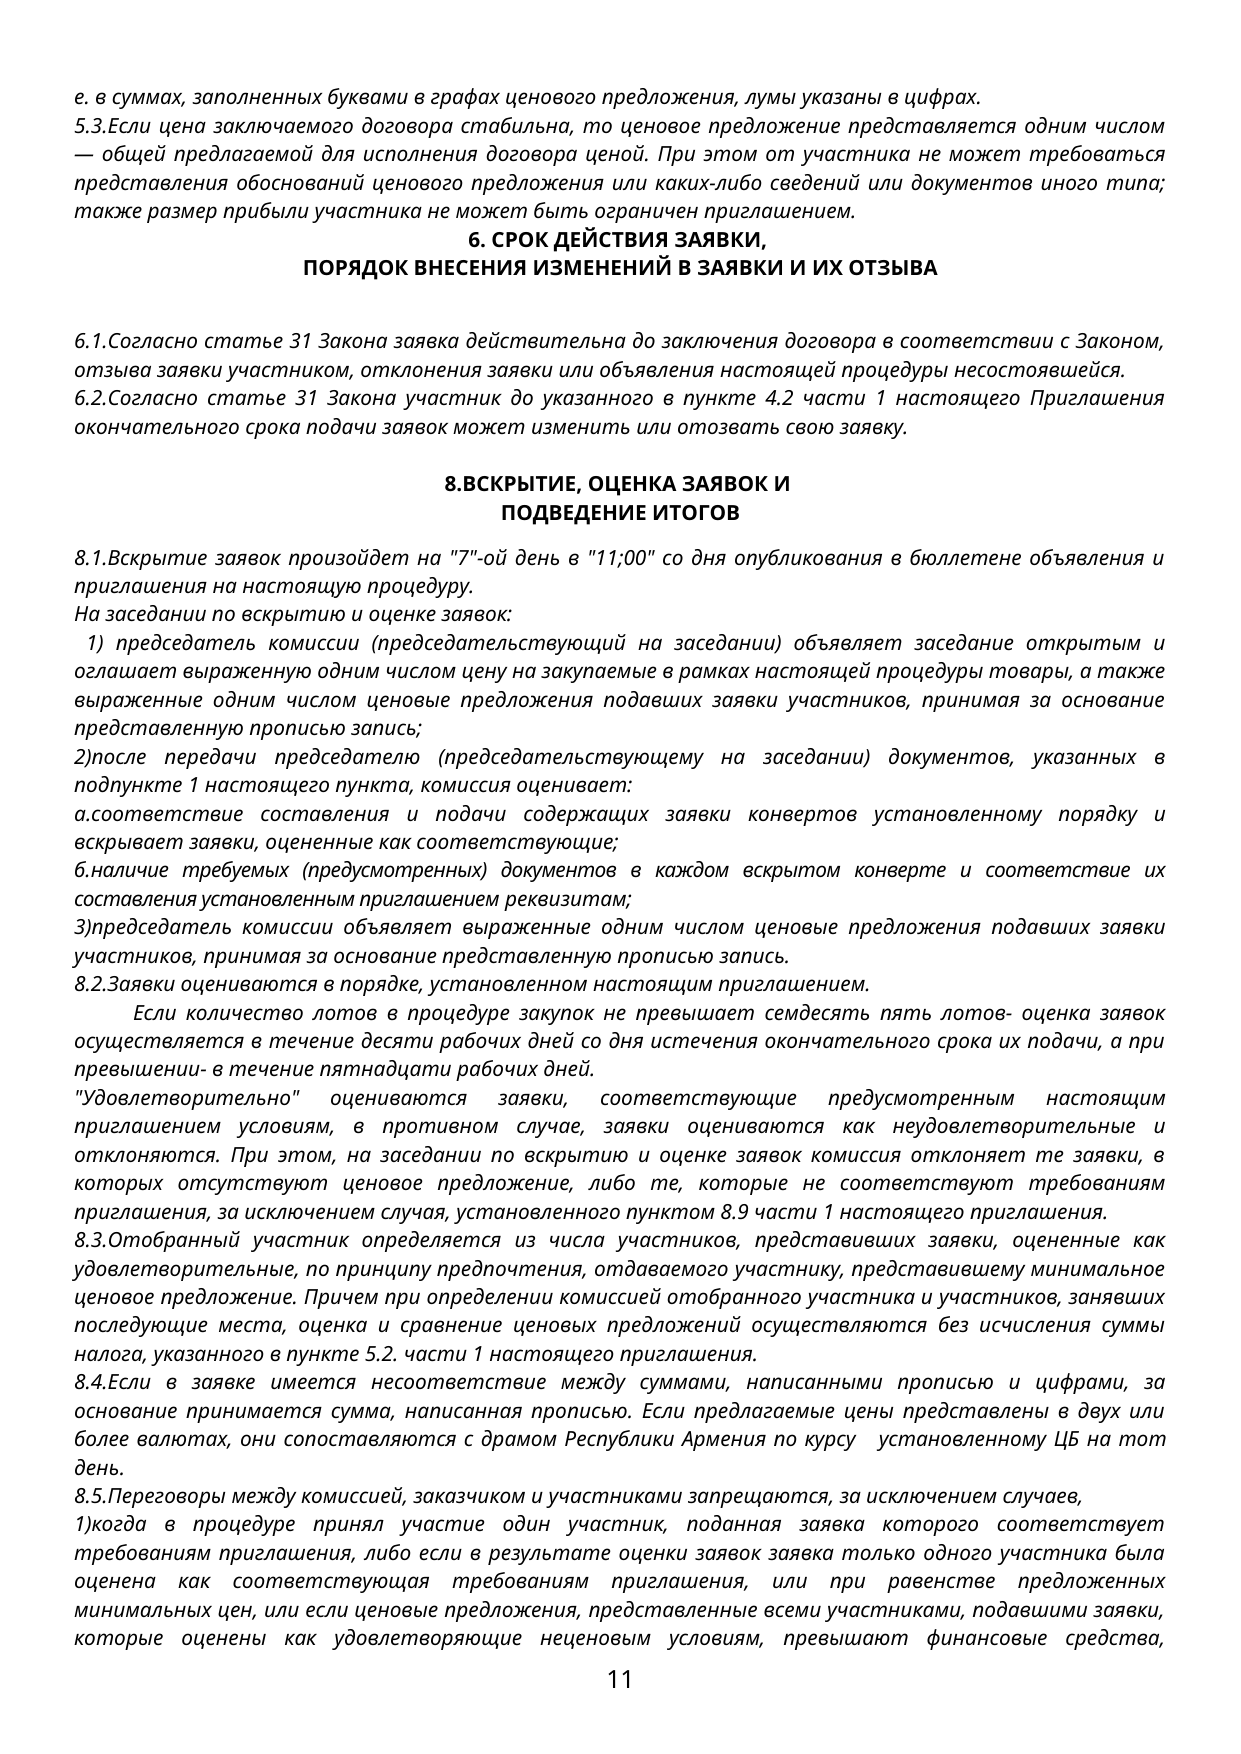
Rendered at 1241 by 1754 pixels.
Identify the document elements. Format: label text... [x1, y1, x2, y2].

text 8.ВСКРЫТИЕ, ОЦЕНКА ЗАЯВОК И ПОДВЕДЕНИЕ ИТОГОВ [74, 469, 1167, 526]
text б.наличие требуемых (предусмотренных) документов в каждом вскрытом конверте и соответствие их составления установленным приглашением реквизитам; [74, 856, 1167, 912]
text 8.1.Вскрытие заявок произойдет на "7"-ой день в "11;00" со дня опубликования в бюллетене объявления и приглашения на настоящую процедуру. [74, 543, 1167, 599]
text 8.4.Если в заявке имеется несоответствие между суммами, написанными прописью и цифрами, за основание принимается сумма, написанная прописью. Если предлагаемые цены представлены в двух или более валютах, они сопоставляются с драмом Республики Армения по курсу установленному ЦБ на тот день. [74, 1367, 1167, 1481]
text 6.1.Согласно статье 31 Закона заявка действительна до заключения договора в соответствии с Законом, отзыва заявки участником, отклонения заявки или объявления настоящей процедуры несостоявшейся. [74, 327, 1167, 383]
text Если количество лотов в процедуре закупок не превышает семдесять пять лотов- оценка заявок осуществляется в течение десяти рабочих дней со дня истечения окончательного срока их подачи, а при превышении- в течение пятнадцати рабочих дней. [74, 998, 1167, 1083]
text 8.5.Переговоры между комиссией, заказчиком и участниками запрещаются, за исключением случаев, [74, 1481, 1167, 1509]
text 8.3.Отобранный участник определяется из числа участников, представивших заявки, оцененные как удовлетворительные, по принципу предпочтения, отдаваемого участнику, представившему минимальное ценовое предложение. Причем при определении комиссией отобранного участника и участников, занявших последующие места, оценка и сравнение ценовых предложений осуществляются без исчисления суммы налога, указанного в пункте 5.2. части 1 настоящего приглашения. [74, 1225, 1167, 1367]
text "Удовлетворительно" оцениваются заявки, соответствующие предусмотренным настоящим приглашением условиям, в противном случае, заявки оцениваются как неудовлетворительные и отклоняются. При этом, на заседании по вскрытию и оценке заявок комиссия отклоняет те заявки, в которых отсутствуют ценовое предложение, либо те, которые не соответствуют требованиям приглашения, за исключением случая, установленного пунктом 8.9 части 1 настоящего приглашения. [74, 1083, 1167, 1225]
text 2)после передачи председателю (председательствующему на заседании) документов, указанных в подпункте 1 настоящего пункта, комиссия оценивает: [74, 742, 1167, 799]
text е. в суммах, заполненных буквами в графах ценового предложения, лумы указаны в цифрах. [74, 82, 1167, 111]
text На заседании по вскрытию и оценке заявок: [74, 599, 1167, 628]
text 6.2.Согласно статье 31 Закона участник до указанного в пункте 4.2 части 1 настоящего Приглашения окончательного срока подачи заявок может изменить или отозвать свою заявку. [74, 383, 1167, 440]
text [74, 1509, 1167, 1652]
text 5.3.Если цена заключаемого договора стабильна, то ценовое предложение представляется одним числом — общей предлагаемой для исполнения договора ценой. При этом от участника не может требоваться представления обоснований ценового предложения или каких-либо сведений или документов иного типа; также размер прибыли участника не может быть ограничен приглашением. [74, 111, 1167, 225]
text 3)председатель комиссии объявляет выраженные одним числом ценовые предложения подавших заявки участников, принимая за основание представленную прописью запись. [74, 912, 1167, 969]
text 6. СРОК ДЕЙСТВИЯ ЗАЯВКИ, ПОРЯДОК ВНЕСЕНИЯ ИЗМЕНЕНИЙ В ЗАЯВКИ И ИХ ОТЗЫВА [133, 225, 1108, 282]
text 8.2.Заявки оцениваются в порядке, установленном настоящим приглашением. [74, 969, 1167, 998]
text 1) председатель комиссии (председательствующий на заседании) объявляет заседание открытым и оглашает выраженную одним числом цену на закупаемые в рамках настоящей процедуры товары, а также выраженные одним числом ценовые предложения подавших заявки участников, принимая за основание представленную прописью запись; [74, 628, 1167, 742]
text а.соответствие составления и подачи содержащих заявки конвертов установленному порядку и вскрывает заявки, оцененные как соответствующие; [74, 799, 1167, 856]
